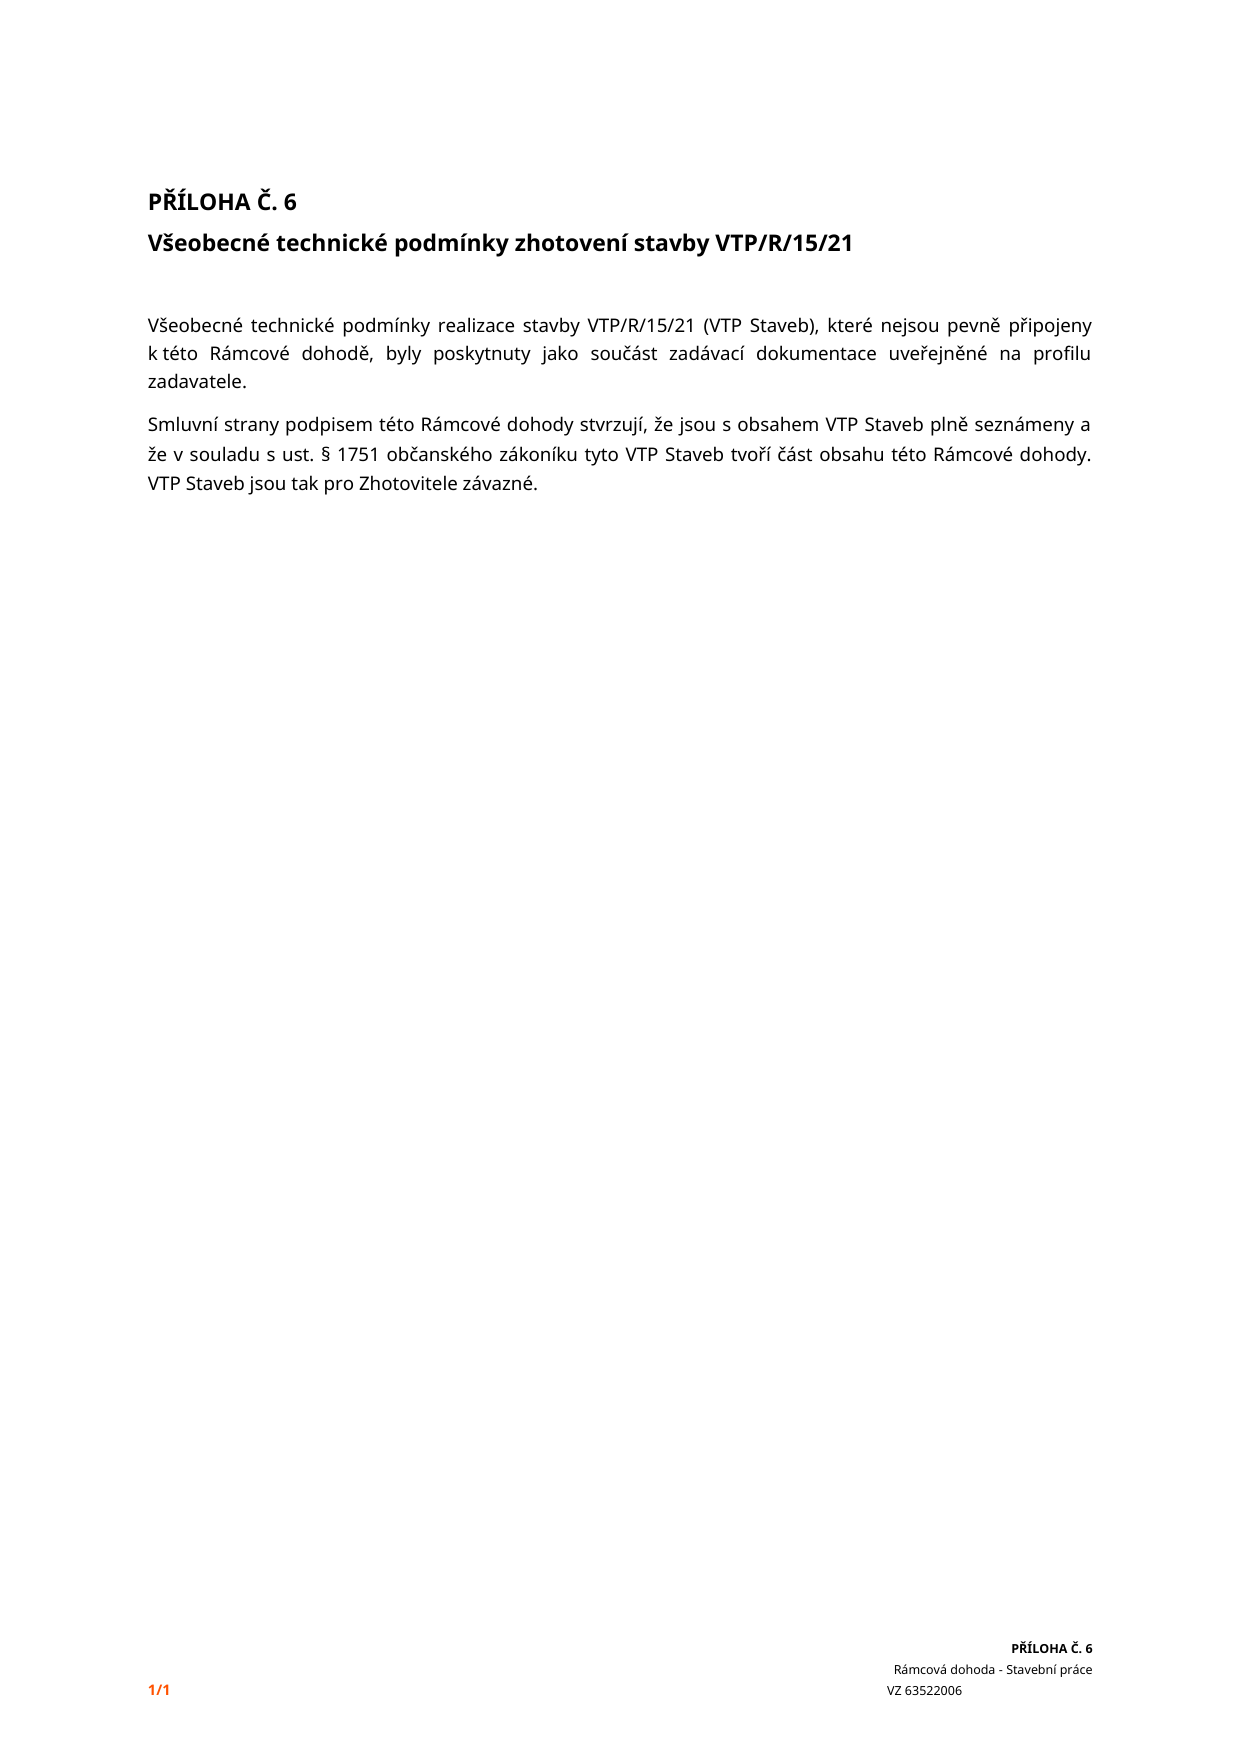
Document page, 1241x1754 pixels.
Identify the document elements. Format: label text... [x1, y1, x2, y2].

text Všeobecné technické podmínky realizace stavby VTP/R/15/21 (VTP Staveb), které nejsou pevně připojeny k této Rámcové dohodě, byly poskytnuty jako součást zadávací dokumentace uveřejněné na profilu zadavatele. [148, 312, 1093, 393]
text Všeobecné technické podmínky zhotovení stavby VTP/R/15/21 [148, 228, 1093, 258]
text Příloha č. 6 [148, 187, 1093, 216]
text Smluvní strany podpisem této Rámcové dohody stvrzují, že jsou s obsahem VTP Staveb plně seznámeny a že v souladu s ust. § 1751 občanského zákoníku tyto VTP Staveb tvoří část obsahu této Rámcové dohody. VTP Staveb jsou tak pro Zhotovitele závazné. [148, 408, 1093, 496]
